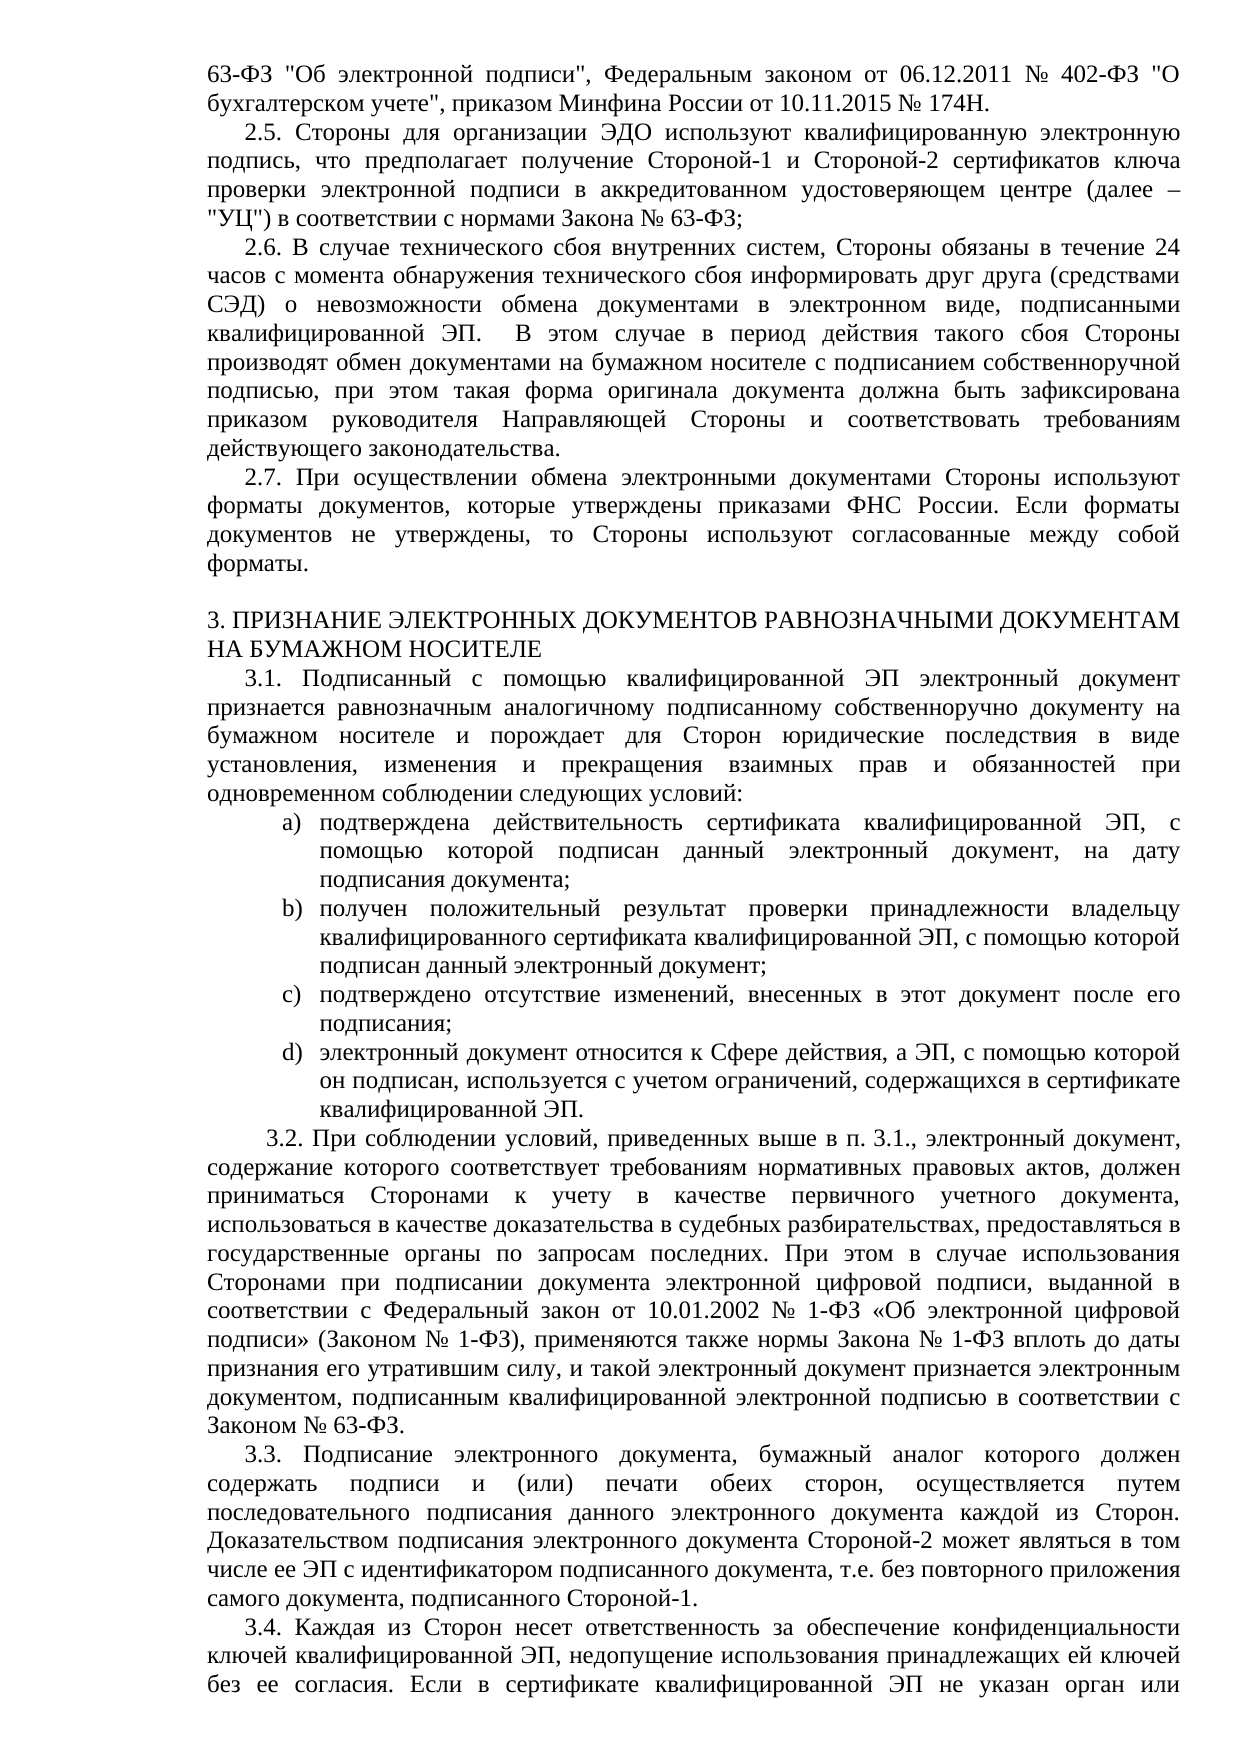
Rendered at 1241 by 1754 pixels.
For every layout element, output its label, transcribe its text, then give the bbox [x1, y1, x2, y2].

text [207, 1612, 1181, 1698]
list подтверждена действительность сертификата квалифицированной ЭП, с помощью которой подписан данный электронный документ, на дату подписания документа; [282, 807, 1181, 893]
text 3.3. Подписание электронного документа, бумажный аналог которого должен содержать подписи и (или) печати обеих сторон, осуществляется путем последовательного подписания данного электронного документа каждой из Сторон. Доказательством подписания электронного документа Стороной-2 может являться в том числе ее ЭП с идентификатором подписанного документа, т.е. без повторного приложения самого документа, подписанного Стороной-1. [207, 1439, 1181, 1612]
text 2.6. В случае технического сбоя внутренних систем, Стороны обязаны в течение 24 часов с момента обнаружения технического сбоя информировать друг друга (средствами СЭД) о невозможности обмена документами в электронном виде, подписанными квалифицированной ЭП. В этом случае в период действия такого сбоя Стороны производят обмен документами на бумажном носителе с подписанием собственноручной подписью, при этом такая форма оригинала документа должна быть зафиксирована приказом руководителя Направляющей Стороны и соответствовать требованиям действующего законодательства. [207, 232, 1181, 462]
list электронный документ относится к Сфере действия, а ЭП, с помощью которой он подписан, используется с учетом ограничений, содержащихся в сертификате квалифицированной ЭП. [282, 1037, 1181, 1123]
text 3.2. При соблюдении условий, приведенных выше в п. 3.1., электронный документ, содержание которого соответствует требованиям нормативных правовых актов, должен приниматься Сторонами к учету в качестве первичного учетного документа, использоваться в качестве доказательства в судебных разбирательствах, предоставляться в государственные органы по запросам последних. При этом в случае использования Сторонами при подписании документа электронной цифровой подписи, выданной в соответствии с Федеральный закон от 10.01.2002 № 1-ФЗ «Об электронной цифровой подписи» (Законом № 1-ФЗ), применяются также нормы Закона № 1-ФЗ вплоть до даты признания его утратившим силу, и такой электронный документ признается электронным документом, подписанным квалифицированной электронной подписью в соответствии с Законом № 63-ФЗ. [207, 1123, 1181, 1439]
text 3. ПРИЗНАНИЕ ЭЛЕКТРОННЫХ ДОКУМЕНТОВ РАВНОЗНАЧНЫМИ ДОКУМЕНТАМ НА БУМАЖНОМ НОСИТЕЛЕ [207, 605, 1181, 663]
text 3.1. Подписанный с помощью квалифицированной ЭП электронный документ признается равнозначным аналогичному подписанному собственноручно документу на бумажном носителе и порождает для Сторон юридические последствия в виде установления, изменения и прекращения взаимных прав и обязанностей при одновременном соблюдении следующих условий: [207, 663, 1181, 807]
text 2.5. Стороны для организации ЭДО используют квалифицированную электронную подпись, что предполагает получение Стороной-1 и Стороной-2 сертификатов ключа проверки электронной подписи в аккредитованном удостоверяющем центре (далее – "УЦ") в соответствии с нормами Закона № 63-ФЗ; [207, 117, 1181, 232]
list получен положительный результат проверки принадлежности владельцу квалифицированного сертификата квалифицированной ЭП, с помощью которой подписан данный электронный документ; [282, 893, 1181, 979]
text 2.7. При осуществлении обмена электронными документами Стороны используют форматы документов, которые утверждены приказами ФНС России. Если форматы документов не утверждены, то Стороны используют согласованные между собой форматы. [207, 462, 1181, 577]
list подтверждено отсутствие изменений, внесенных в этот документ после его подписания; [282, 979, 1181, 1037]
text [207, 59, 1181, 117]
